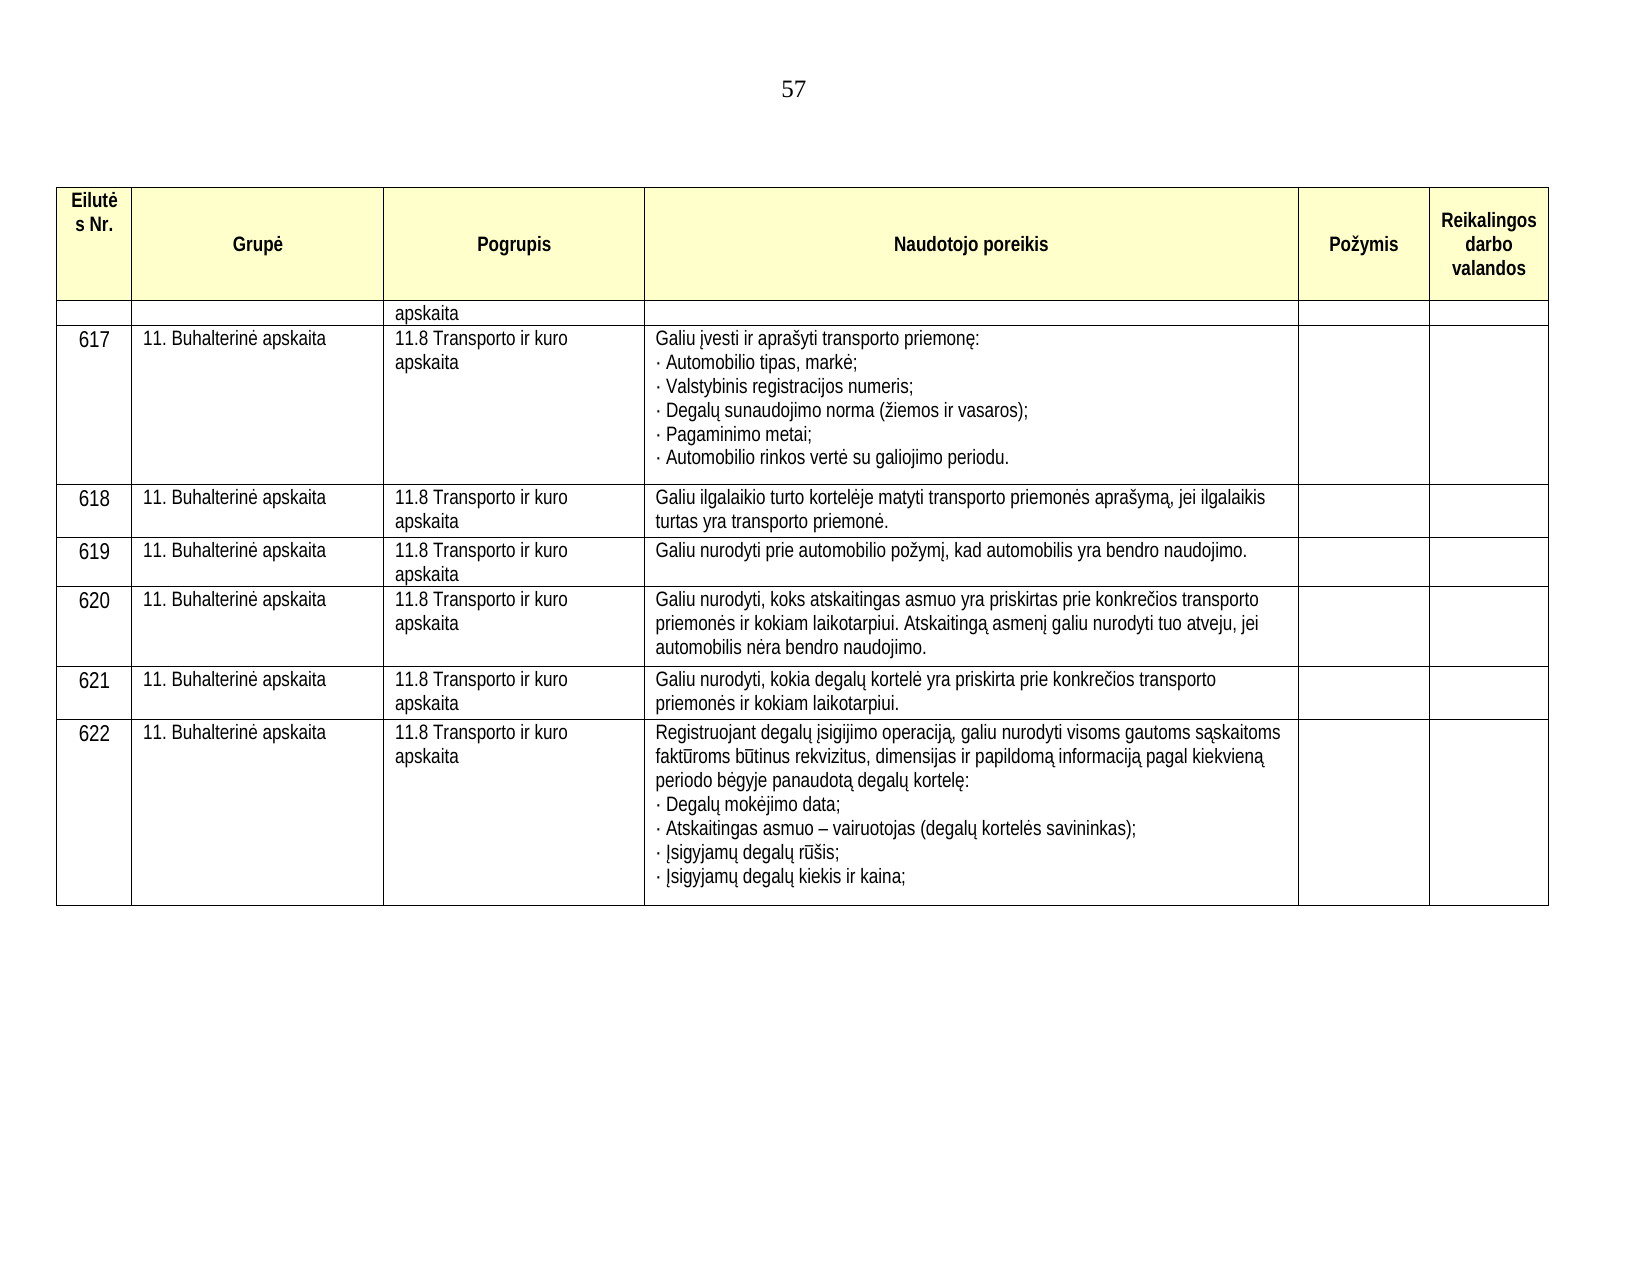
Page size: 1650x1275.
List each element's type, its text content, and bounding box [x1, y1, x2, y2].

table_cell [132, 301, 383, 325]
table_header Naudotojo poreikis [645, 188, 1298, 300]
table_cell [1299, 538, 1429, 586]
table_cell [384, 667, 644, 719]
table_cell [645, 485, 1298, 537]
table_header Eilutės Nr. [57, 188, 131, 300]
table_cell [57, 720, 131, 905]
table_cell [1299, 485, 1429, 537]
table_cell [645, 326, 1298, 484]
table_header Grupė [132, 188, 383, 300]
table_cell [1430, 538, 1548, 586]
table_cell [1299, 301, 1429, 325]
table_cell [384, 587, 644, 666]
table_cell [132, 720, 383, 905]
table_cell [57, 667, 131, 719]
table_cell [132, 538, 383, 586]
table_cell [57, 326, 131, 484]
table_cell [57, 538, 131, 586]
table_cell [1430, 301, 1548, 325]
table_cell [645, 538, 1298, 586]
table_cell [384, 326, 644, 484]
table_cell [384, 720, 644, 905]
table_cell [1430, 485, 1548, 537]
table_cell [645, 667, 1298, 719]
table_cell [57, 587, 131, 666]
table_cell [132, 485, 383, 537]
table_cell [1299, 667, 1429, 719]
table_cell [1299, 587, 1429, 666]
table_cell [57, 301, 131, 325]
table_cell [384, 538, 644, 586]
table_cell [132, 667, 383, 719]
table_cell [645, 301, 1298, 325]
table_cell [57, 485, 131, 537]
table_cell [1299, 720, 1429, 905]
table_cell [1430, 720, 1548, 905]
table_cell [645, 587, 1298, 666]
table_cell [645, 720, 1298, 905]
table_header Pogrupis [384, 188, 644, 300]
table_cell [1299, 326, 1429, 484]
table_header Požymis [1299, 188, 1429, 300]
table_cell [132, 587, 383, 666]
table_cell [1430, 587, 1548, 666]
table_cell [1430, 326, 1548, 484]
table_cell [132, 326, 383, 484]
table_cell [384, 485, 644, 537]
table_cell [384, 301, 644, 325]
table_header Reikalingos darbo valandos [1430, 188, 1548, 300]
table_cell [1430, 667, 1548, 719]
